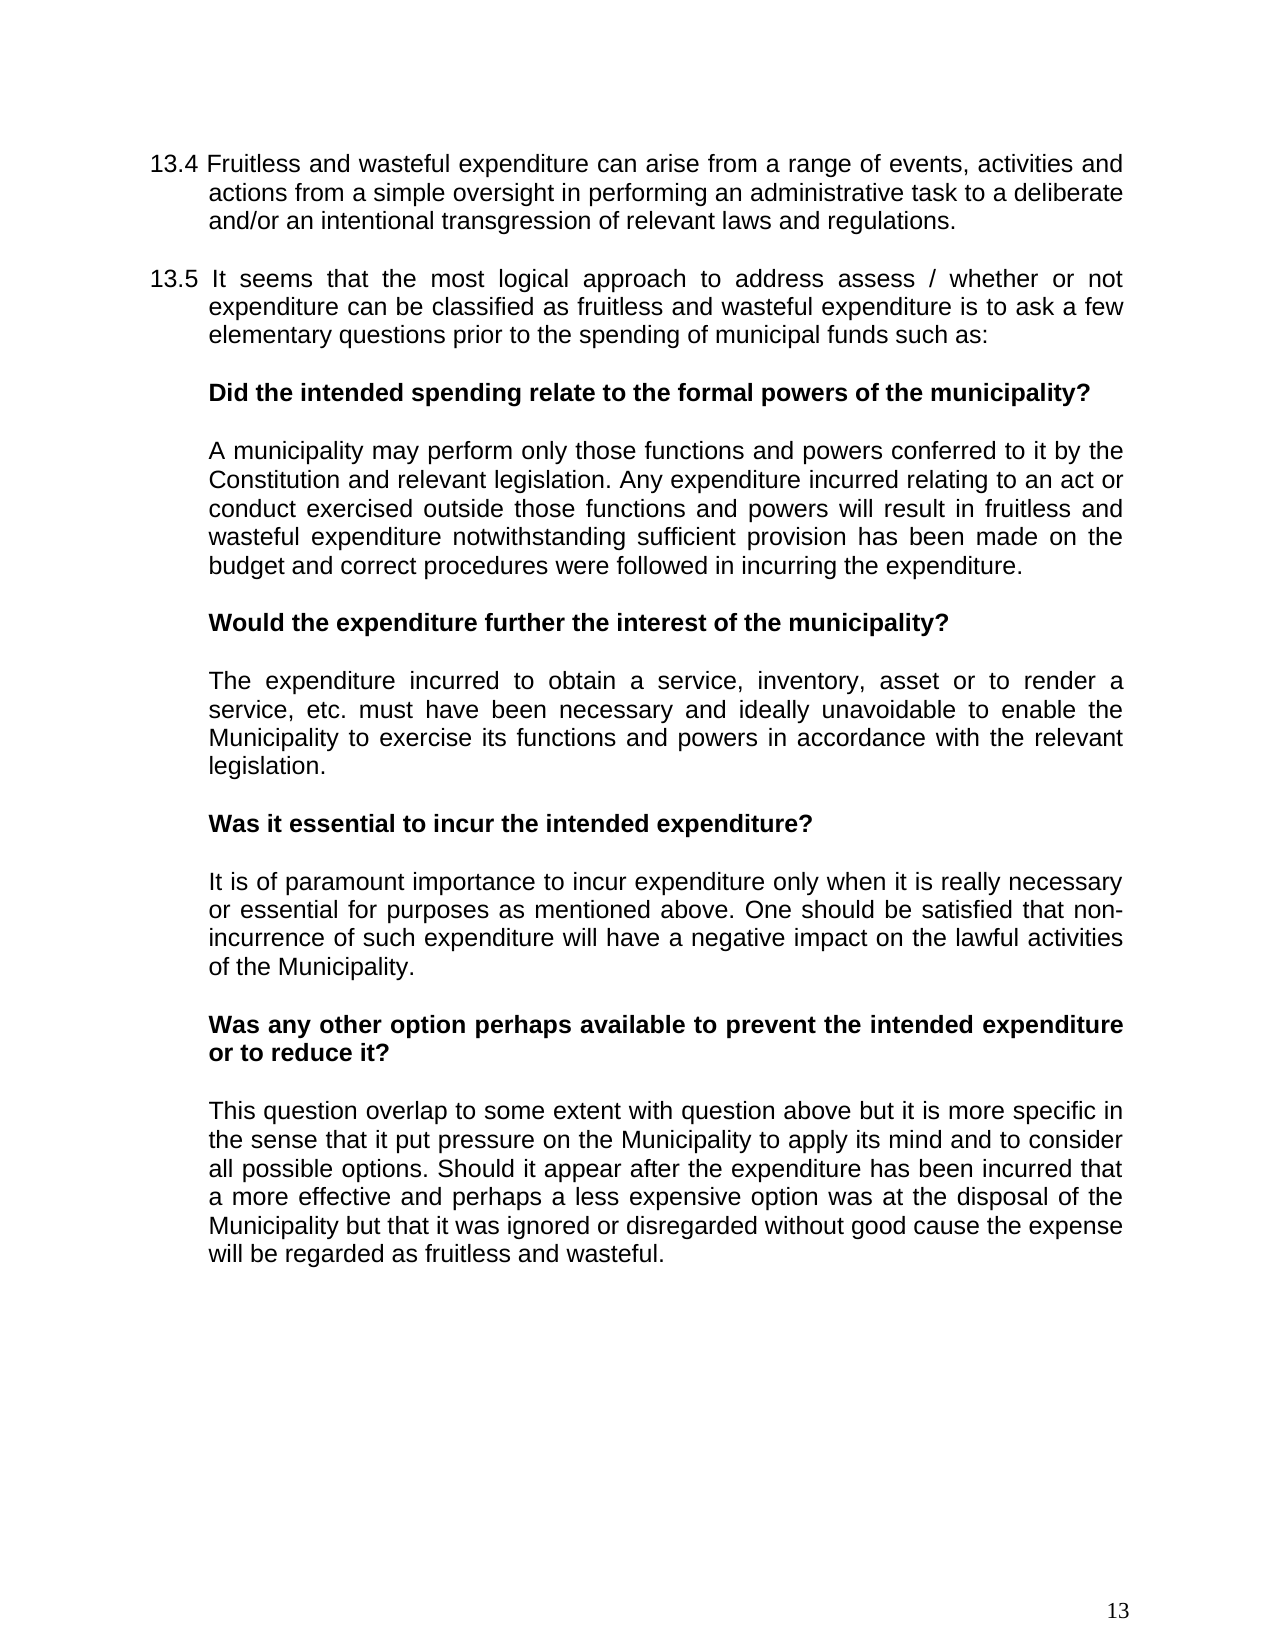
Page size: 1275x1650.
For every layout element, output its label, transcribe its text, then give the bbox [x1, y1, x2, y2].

text Did the intended spending relate to the formal powers of the municipality? [208, 378, 1129, 407]
text Was it essential to incur the intended expenditure? [208, 809, 1129, 838]
text 13.5 It seems that the most logical approach to address assess / whether or not expenditure can be classified as fruitless and wasteful expenditure is to ask a few elementary questions prior to the spending of municipal funds such as: [149, 264, 1125, 349]
text The expenditure incurred to obtain a service, inventory, asset or to render a service, etc. must have been necessary and ideally unavoidable to enable the Municipality to exercise its functions and powers in accordance with the relevant legislation. [208, 667, 1125, 780]
text Was any other option perhaps available to prevent the intended expenditure or to reduce it? [208, 1011, 1125, 1067]
text Would the expenditure further the interest of the municipality? [208, 608, 1129, 637]
text 13.4 Fruitless and wasteful expenditure can arise from a range of events, activities and actions from a simple oversight in performing an administrative task to a deliberate and/or an intentional transgression of relevant laws and regulations. [149, 150, 1125, 234]
text A municipality may perform only those functions and powers conferred to it by the Constitution and relevant legislation. Any expenditure incurred relating to an act or conduct exercised outside those functions and powers will result in fruitless and wasteful expenditure notwithstanding sufficient provision has been made on the budget and correct procedures were followed in incurring the expenditure. [208, 437, 1125, 579]
text This question overlap to some extent with question above but it is more specific in the sense that it put pressure on the Municipality to apply its mind and to consider all possible options. Should it appear after the expenditure has been incurred that a more effective and perhaps a less expensive option was at the disposal of the Municipality but that it was ignored or disregarded without good cause the expense will be regarded as fruitless and wasteful. [208, 1097, 1125, 1268]
text It is of paramount importance to incur expenditure only when it is really necessary or essential for purposes as mentioned above. One should be satisfied that non-incurrence of such expenditure will have a negative impact on the lawful activities of the Municipality. [208, 867, 1125, 980]
